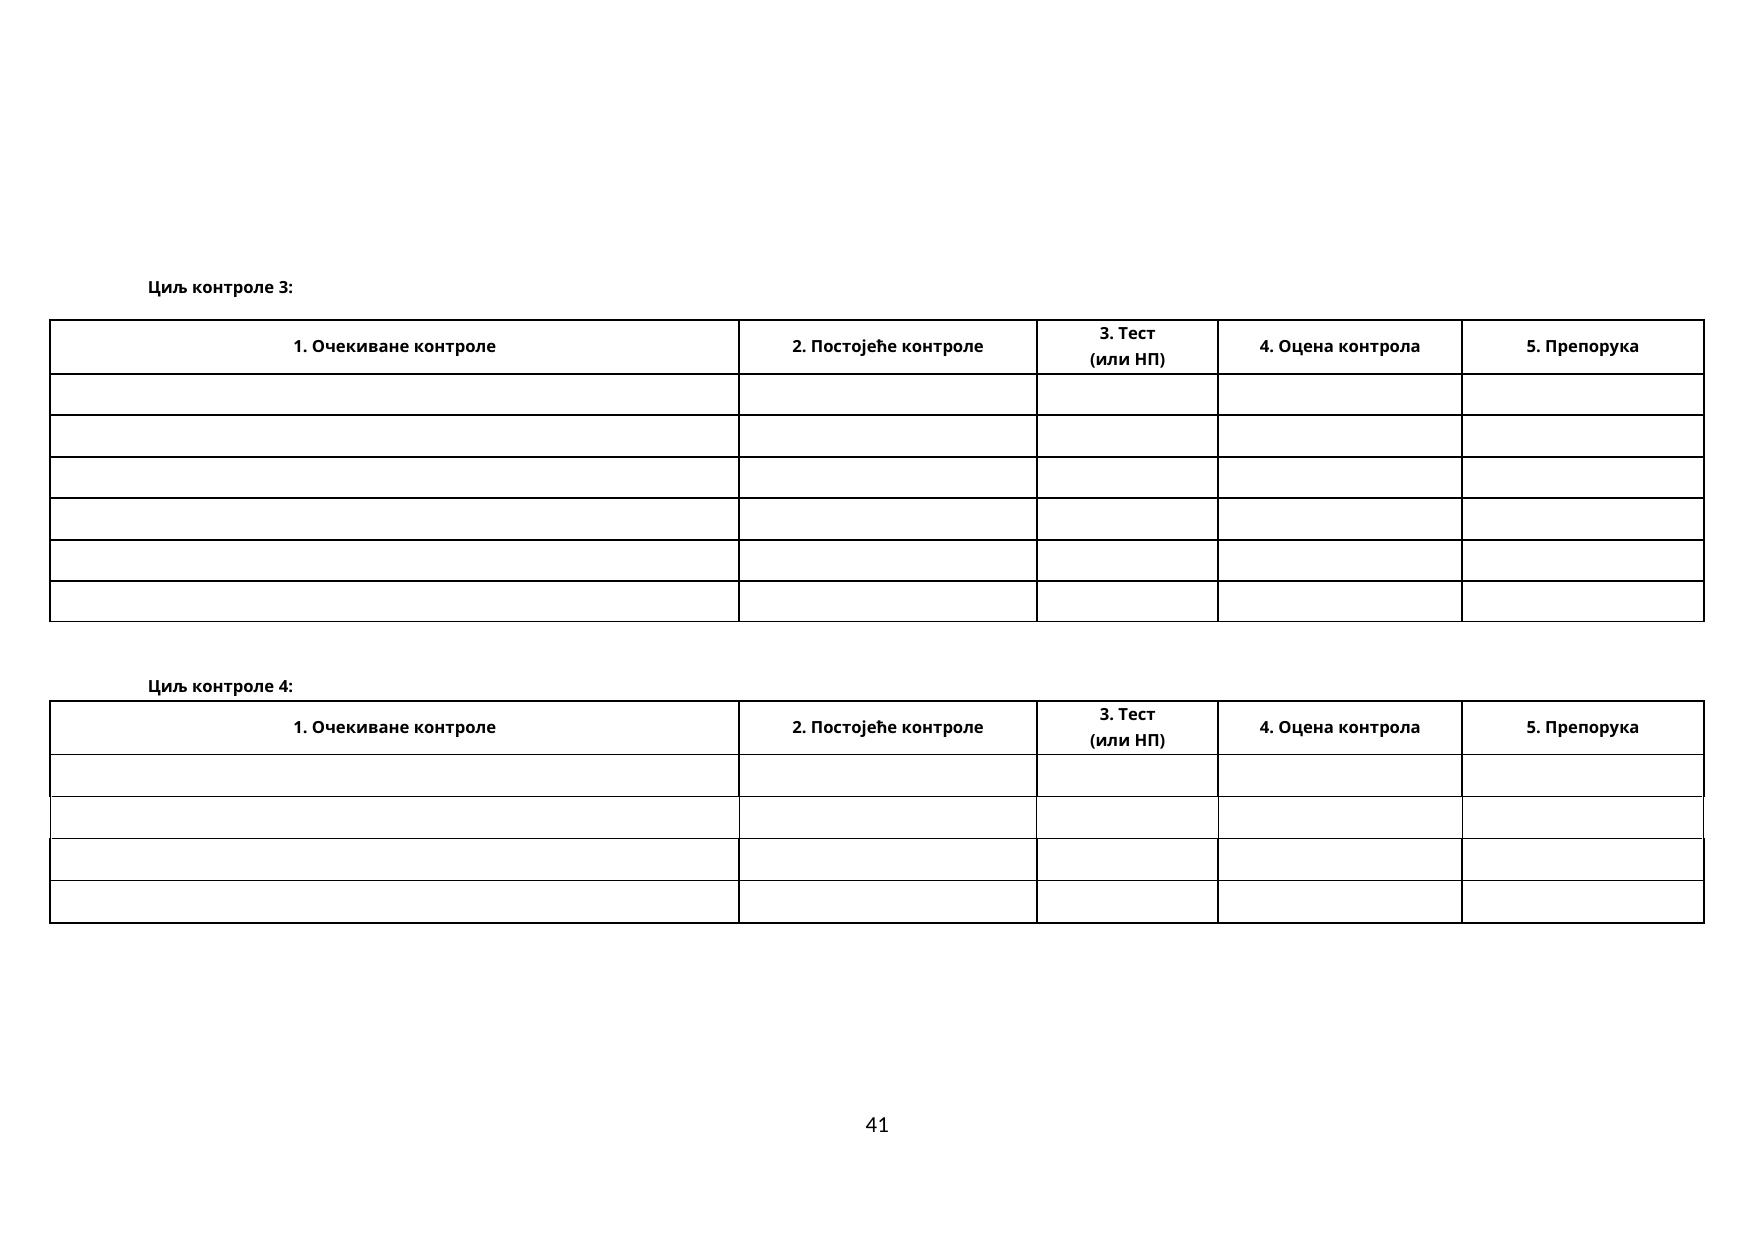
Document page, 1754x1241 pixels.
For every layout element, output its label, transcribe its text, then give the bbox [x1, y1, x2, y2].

table_cell [740, 797, 1036, 838]
table_cell [1463, 541, 1703, 580]
table_header 5. Препорука [1463, 702, 1703, 754]
table_header 1. Очекиване контроле [51, 321, 738, 373]
table_cell [1463, 582, 1703, 621]
table_cell [1038, 839, 1217, 880]
table_cell [1219, 499, 1461, 538]
table_cell [1463, 499, 1703, 538]
table_cell [1219, 797, 1462, 838]
table_cell [51, 541, 738, 580]
table_header 5. Препорука [1463, 321, 1703, 373]
table_header 4. Оцена контрола [1219, 702, 1461, 754]
table_cell [1038, 541, 1217, 580]
table_cell [1463, 458, 1703, 497]
table_cell [51, 839, 738, 880]
table_cell [1038, 582, 1217, 621]
table_cell [740, 582, 1036, 621]
table_cell [1219, 881, 1461, 922]
table_cell [740, 375, 1036, 414]
table_header 4. Оцена контрола [1219, 321, 1461, 373]
table_cell [1037, 797, 1218, 838]
table_cell [51, 375, 738, 414]
table_cell [51, 755, 738, 796]
table_cell [51, 499, 738, 538]
table_cell [51, 797, 739, 838]
table_cell [1038, 881, 1217, 922]
table_cell [51, 881, 738, 922]
text Циљ контроле 4: [148, 674, 1606, 697]
table_cell [1038, 499, 1217, 538]
table_cell [1038, 755, 1217, 796]
table_cell [740, 416, 1036, 456]
table_cell [740, 839, 1036, 880]
table_cell [1463, 375, 1703, 414]
table_cell [1219, 755, 1461, 796]
table_cell [1219, 416, 1461, 456]
table_cell [740, 881, 1036, 922]
table_cell [1219, 541, 1461, 580]
table_header 3. Тест (или НП) [1038, 702, 1217, 754]
table_cell [1463, 881, 1703, 922]
table_cell [1463, 416, 1703, 456]
table_cell [740, 755, 1036, 796]
table_header 3. Тест (или НП) [1038, 321, 1217, 373]
table_cell [1219, 458, 1461, 497]
table_cell [1038, 375, 1217, 414]
table_cell [1219, 839, 1461, 880]
table_cell [1219, 375, 1461, 414]
table_cell [51, 582, 738, 621]
table_header 1. Очекиване контроле [51, 702, 738, 754]
table_cell [1038, 416, 1217, 456]
table_cell [51, 416, 738, 456]
table_cell [740, 499, 1036, 538]
table_cell [1463, 796, 1703, 838]
text Циљ контроле 3: [148, 276, 1606, 298]
table_cell [1463, 755, 1703, 796]
table_cell [740, 541, 1036, 580]
table_cell [1038, 458, 1217, 497]
table_cell [740, 458, 1036, 497]
table_cell [1219, 582, 1461, 621]
table_cell [51, 458, 738, 497]
table_header 2. Постојеће контроле [740, 321, 1036, 373]
table_header 2. Постојеће контроле [740, 702, 1036, 754]
table_cell [1463, 838, 1703, 880]
